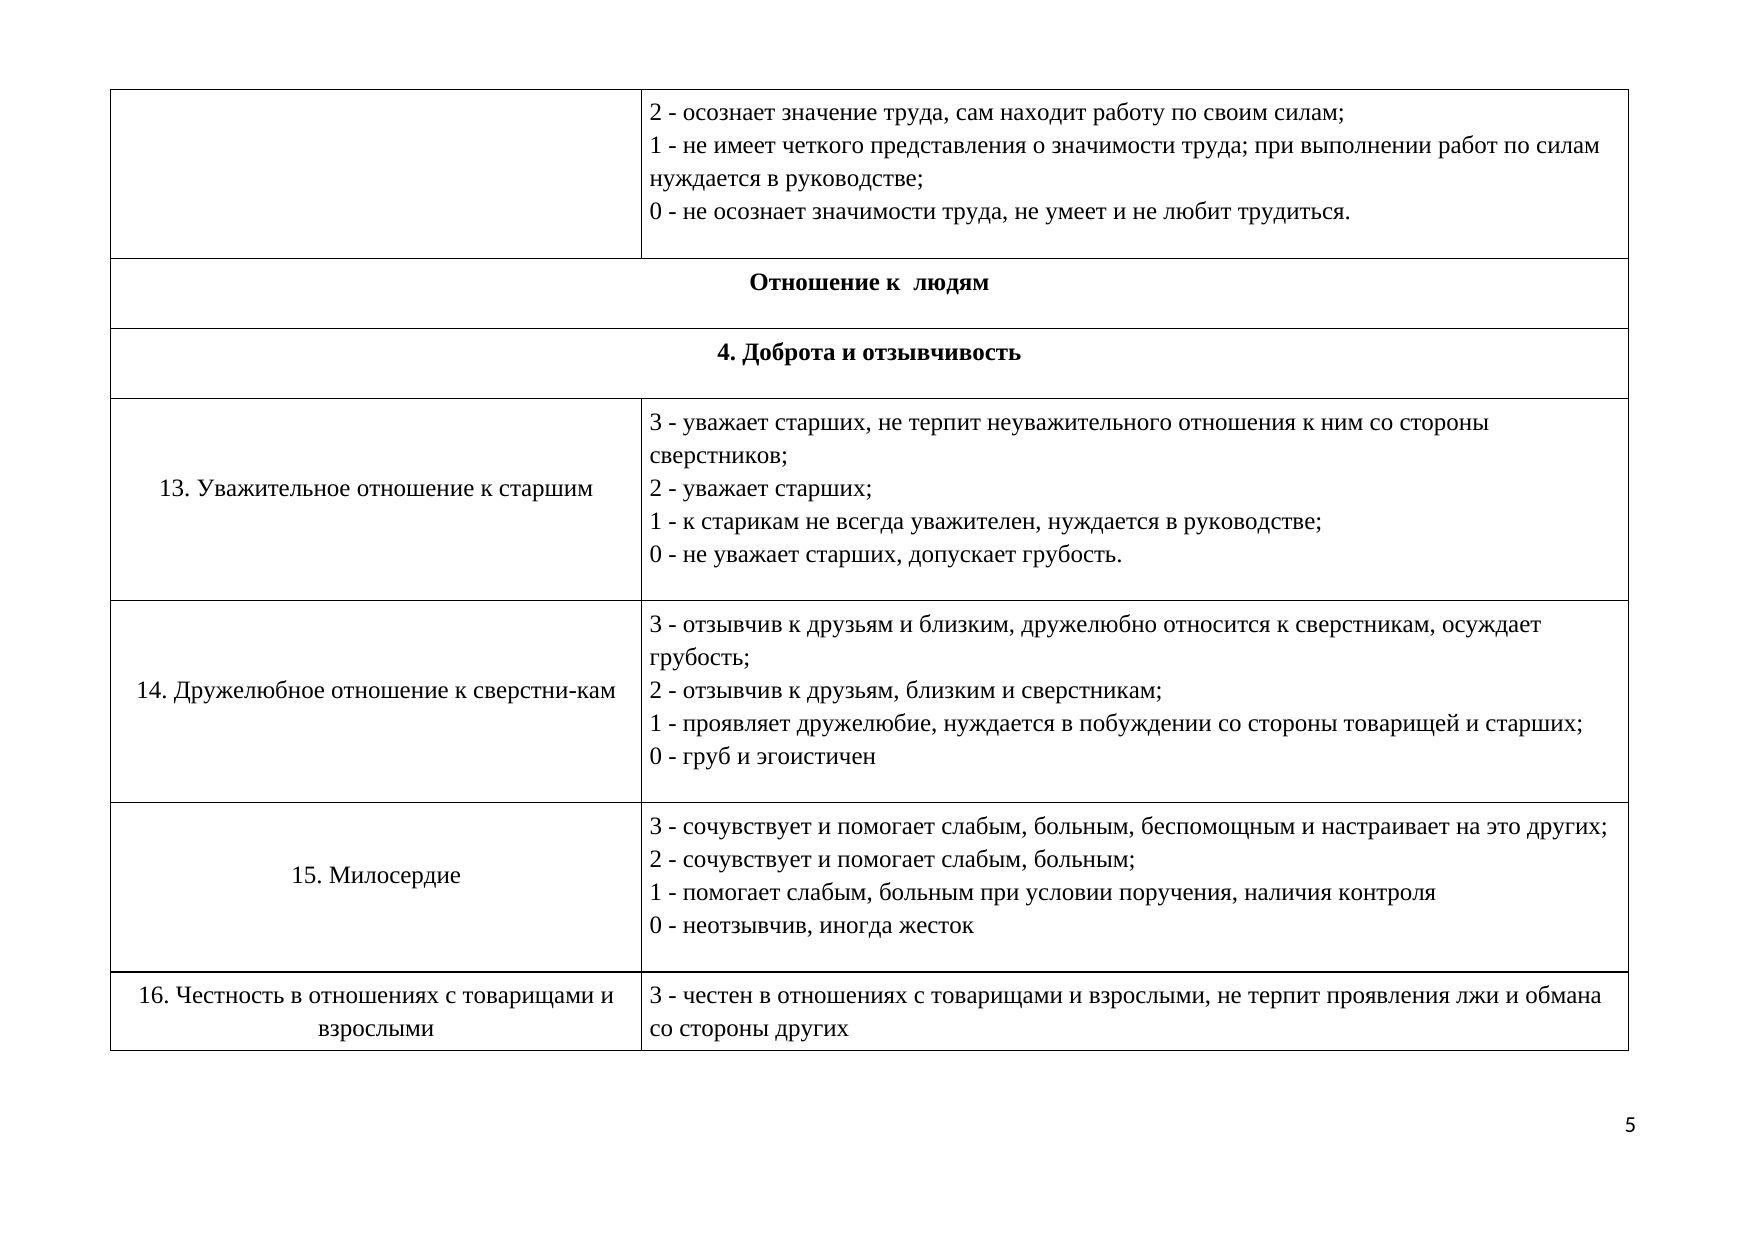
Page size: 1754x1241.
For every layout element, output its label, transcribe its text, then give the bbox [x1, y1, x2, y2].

table_cell 3 - уважает старших, не терпит неуважительного отношения к ним со стороны сверстников; 2 - уважает старших; 1 - к старикам не всегда уважителен, нуждается в руководстве; 0 - не уважает старших, допускает грубость. [642, 399, 1628, 600]
table_cell 15. Милосердие [111, 803, 641, 971]
table_cell 14. Дружелюбное отношение к сверстни-кам [111, 601, 641, 802]
table_cell Отношение к людям [111, 259, 1628, 328]
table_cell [642, 90, 1628, 258]
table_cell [111, 973, 641, 1050]
table_cell 3 - сочувствует и помогает слабым, больным, беспомощным и настраивает на это других; 2 - сочувствует и помогает слабым, больным; 1 - помогает слабым, больным при условии поручения, наличия контроля 0 - неотзывчив, иногда жесток [642, 803, 1628, 971]
table_cell 13. Уважительное отношение к старшим [111, 399, 641, 600]
table_cell 4. Доброта и отзывчивость [111, 329, 1628, 398]
table_cell 3 - отзывчив к друзьям и близким, дружелюбно относится к сверстникам, осуждает грубость; 2 - отзывчив к друзьям, близким и сверстникам; 1 - проявляет дружелюбие, нуждается в побуждении со стороны товарищей и старших; 0 - груб и эгоистичен [642, 601, 1628, 802]
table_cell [111, 90, 641, 258]
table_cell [642, 973, 1628, 1050]
